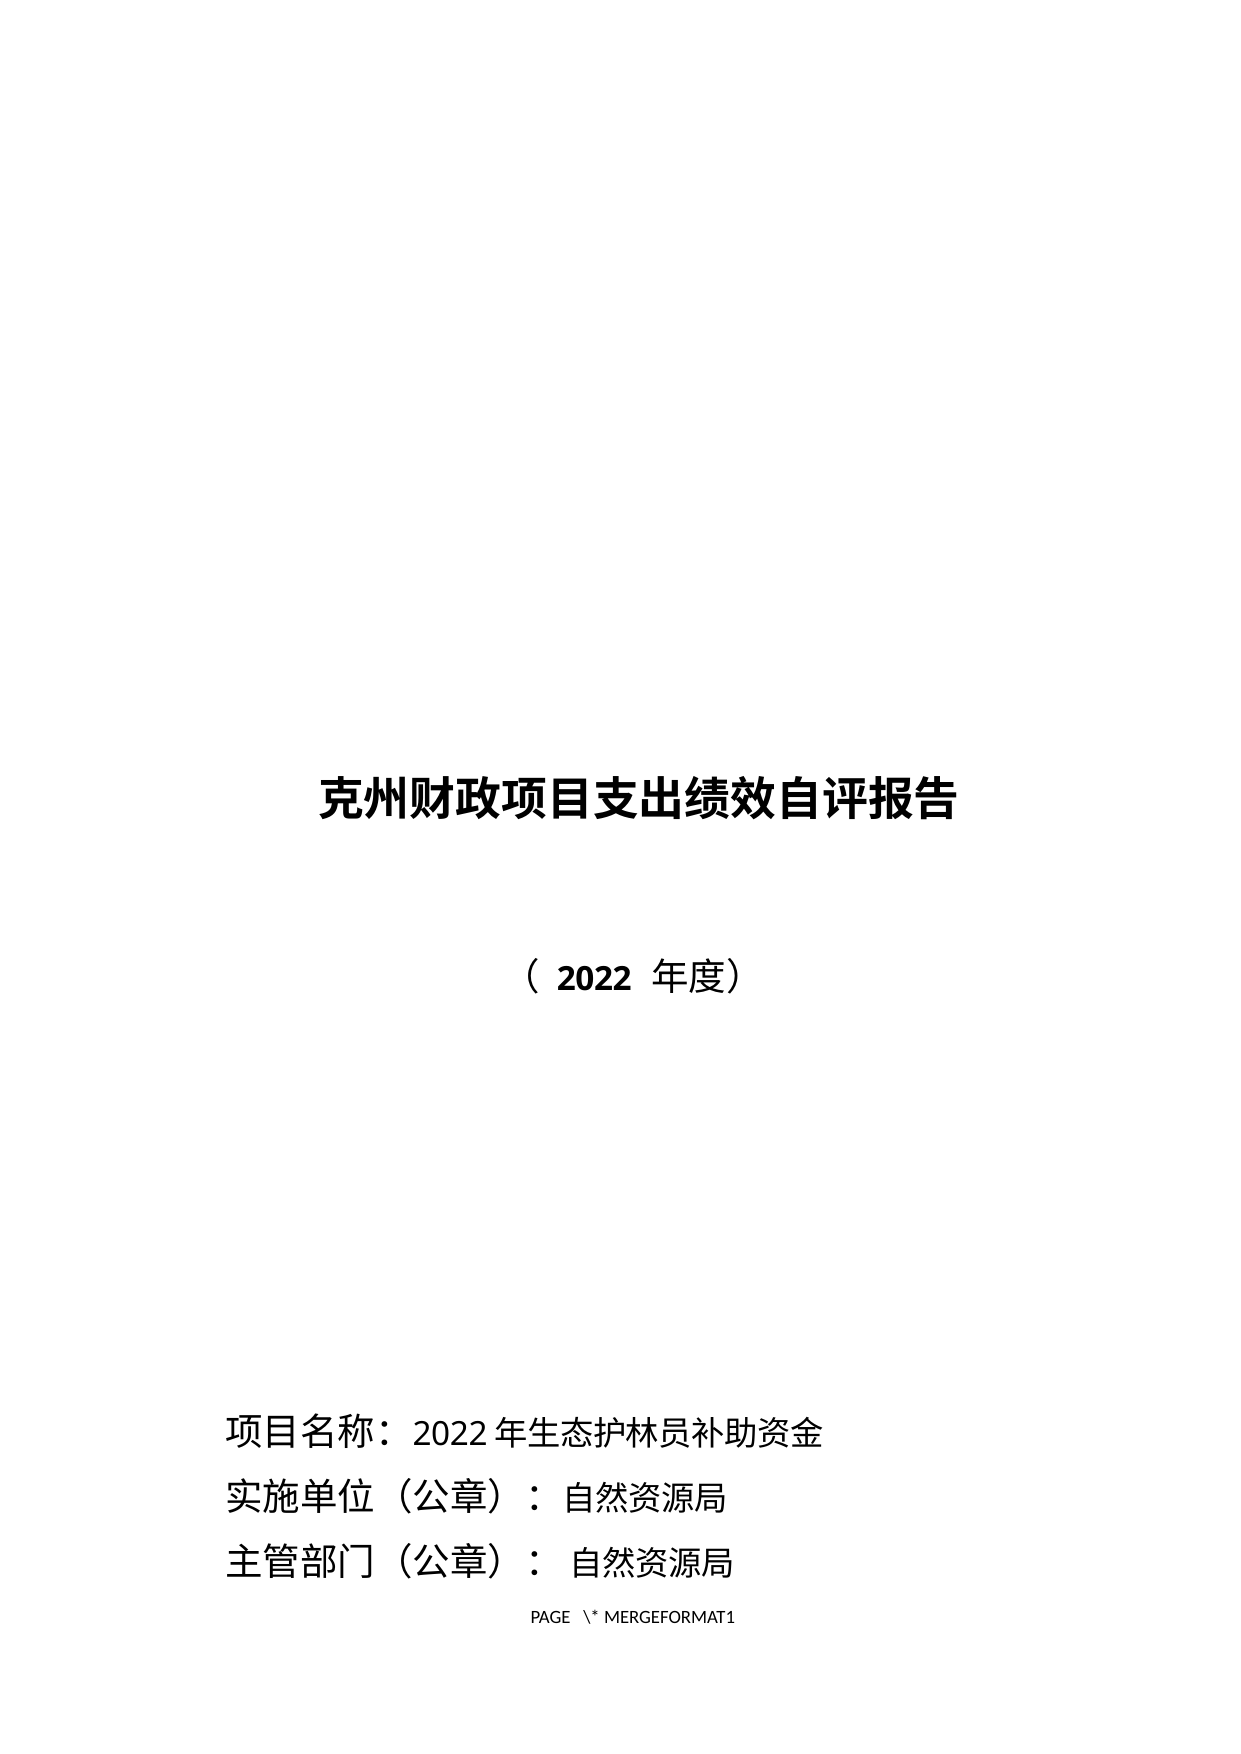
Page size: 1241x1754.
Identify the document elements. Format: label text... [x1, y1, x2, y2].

text 主管部门（公章）： 自然资源局 [187, 1527, 1078, 1592]
text （ 2022 年度） [187, 942, 1078, 1007]
text 克州财政项目支出绩效自评报告 [187, 747, 1078, 844]
text 实施单位（公章）：自然资源局 [187, 1462, 1078, 1527]
text 项目名称：2022年生态护林员补助资金 [187, 1397, 1078, 1462]
